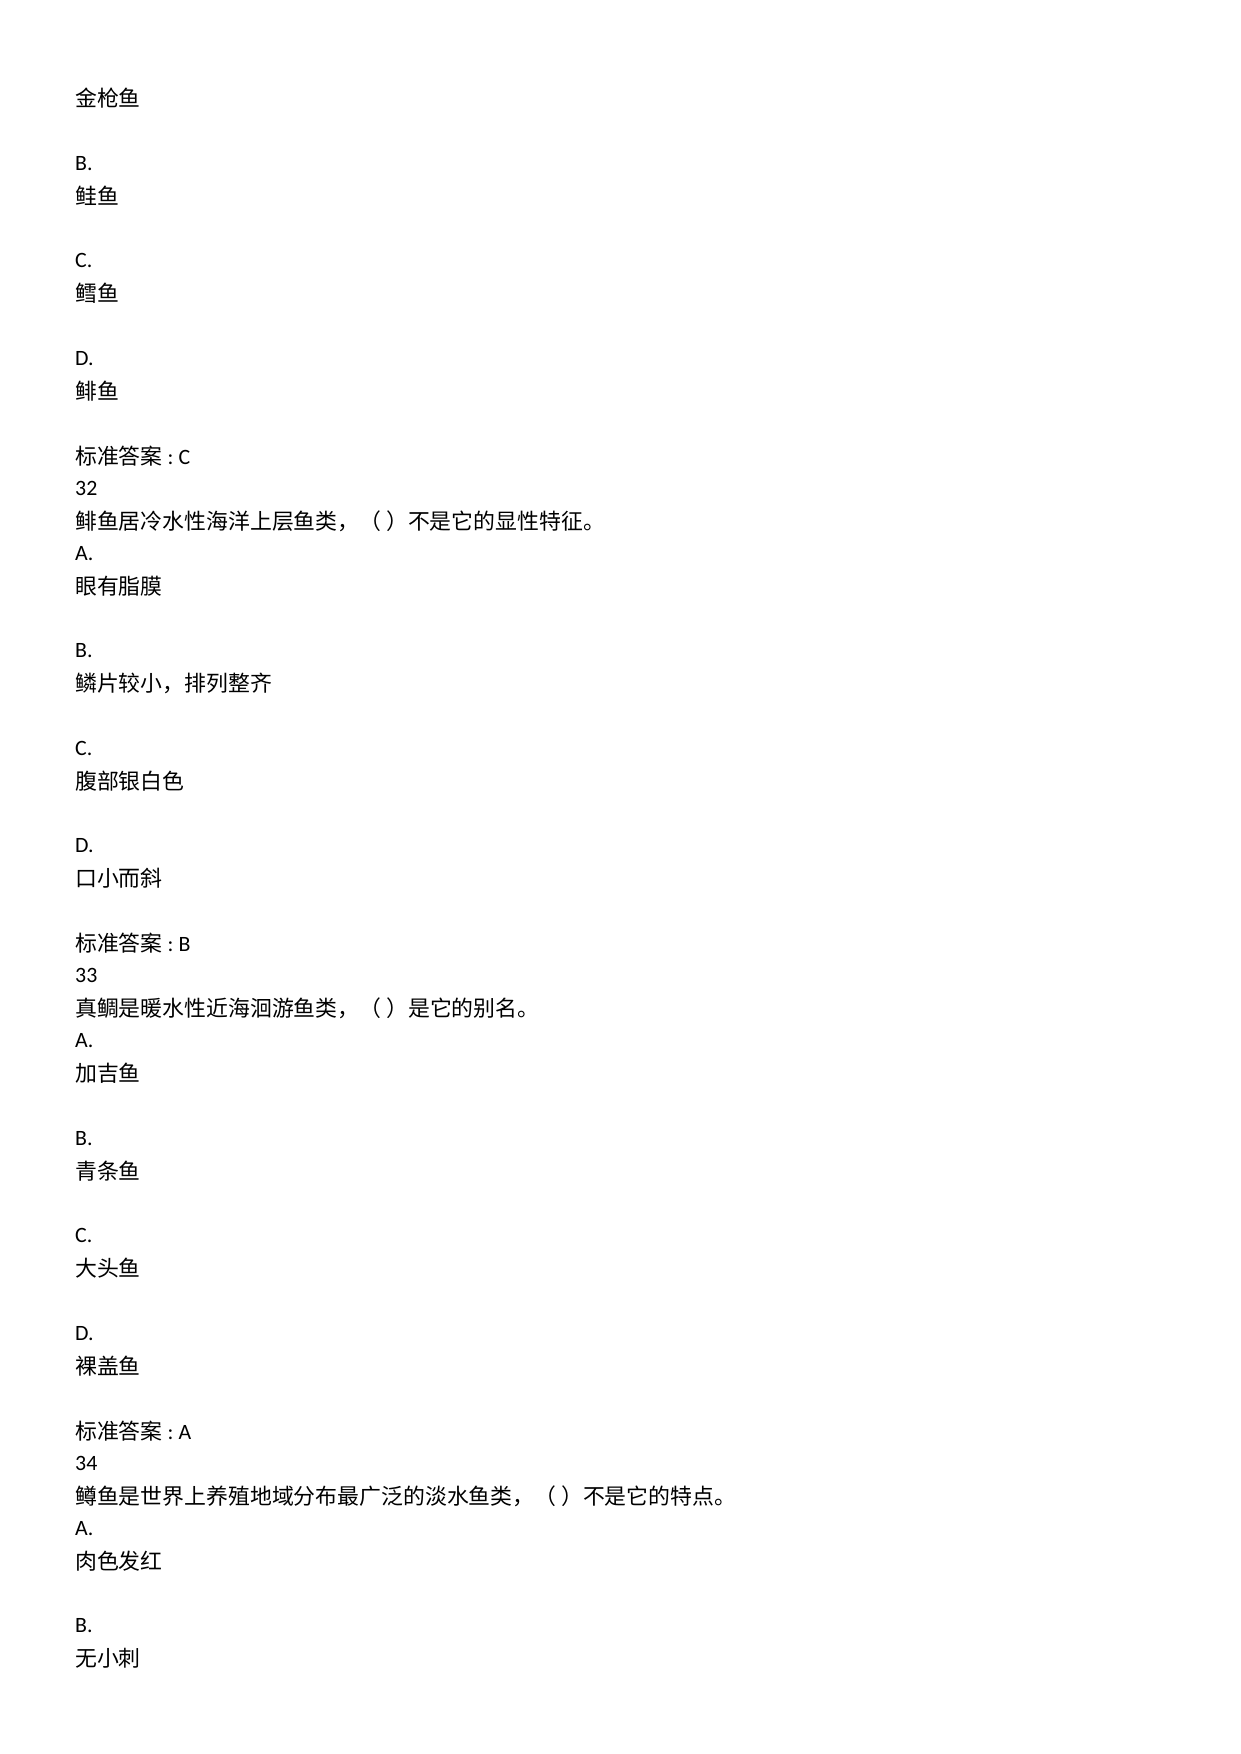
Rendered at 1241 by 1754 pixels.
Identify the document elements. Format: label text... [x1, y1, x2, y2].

text B. [75, 1608, 1165, 1641]
text 加吉鱼 [75, 1056, 1165, 1088]
text 鳟鱼是世界上养殖地域分布最广泛的淡水鱼类，（ ）不是它的特点。 [75, 1478, 1165, 1511]
text D. [75, 1316, 1165, 1348]
text 口小而斜 [75, 861, 1165, 893]
text B. [75, 146, 1165, 178]
text 肉色发红 [75, 1543, 1165, 1576]
text 鳞片较小，排列整齐 [75, 666, 1165, 698]
text 裸盖鱼 [75, 1348, 1165, 1381]
text 鳕鱼 [75, 276, 1165, 308]
text 真鲷是暖水性近海洄游鱼类，（ ）是它的别名。 [75, 991, 1165, 1023]
text 标准答案 : C [75, 438, 1165, 471]
text 金枪鱼 [75, 81, 1165, 113]
text A. [75, 1023, 1165, 1056]
text 青条鱼 [75, 1153, 1165, 1186]
text C. [75, 731, 1165, 763]
text C. [75, 1218, 1165, 1251]
text D. [75, 341, 1165, 373]
text 标准答案 : A [75, 1413, 1165, 1446]
text 眼有脂膜 [75, 568, 1165, 601]
text D. [75, 828, 1165, 861]
text A. [75, 536, 1165, 568]
text 鲑鱼 [75, 178, 1165, 211]
text B. [75, 1121, 1165, 1153]
text 32 [75, 471, 1165, 503]
text 大头鱼 [75, 1251, 1165, 1283]
text C. [75, 243, 1165, 276]
text A. [75, 1511, 1165, 1543]
text 标准答案 : B [75, 926, 1165, 958]
text 33 [75, 958, 1165, 991]
text 无小刺 [75, 1641, 1165, 1673]
text 鲱鱼居冷水性海洋上层鱼类，（ ）不是它的显性特征。 [75, 503, 1165, 536]
text B. [75, 633, 1165, 666]
text 34 [75, 1446, 1165, 1478]
text 鲱鱼 [75, 373, 1165, 406]
text 腹部银白色 [75, 763, 1165, 796]
